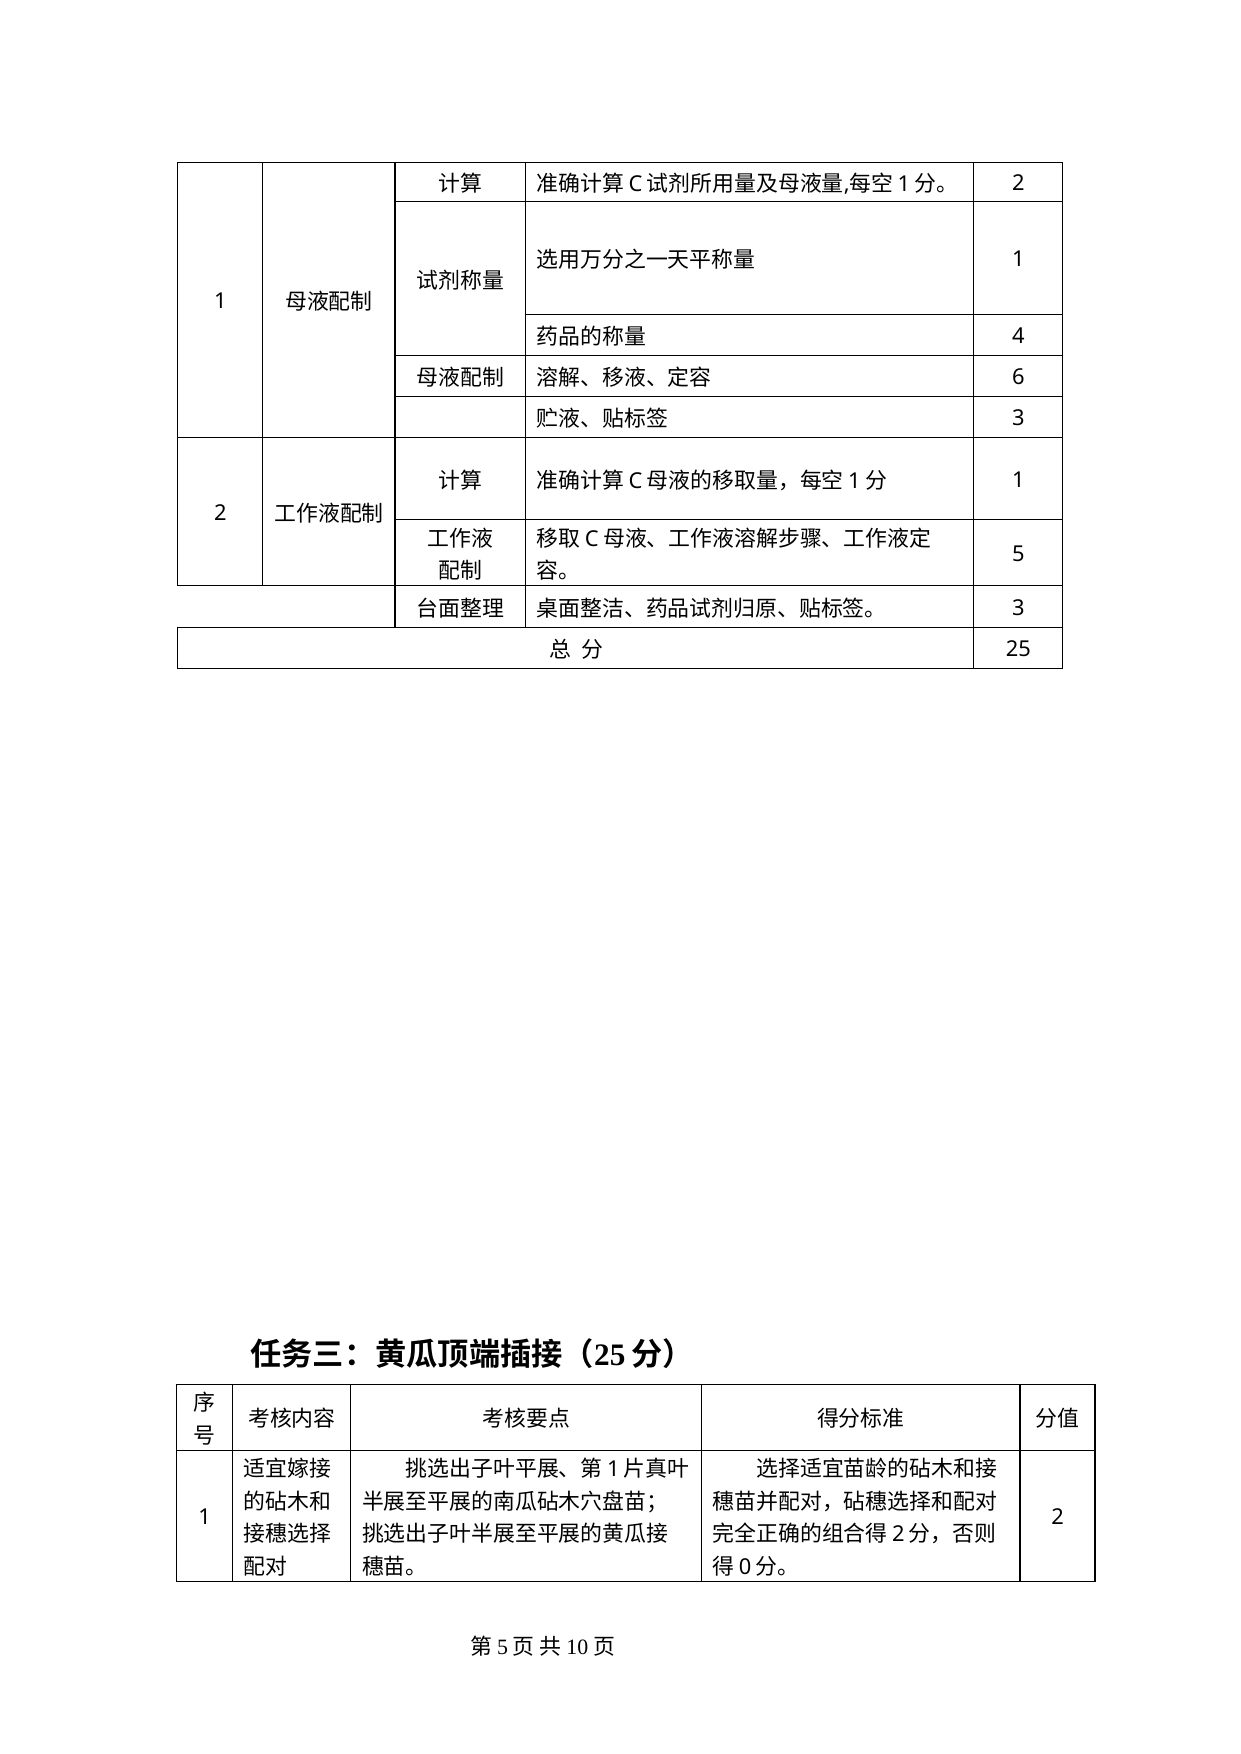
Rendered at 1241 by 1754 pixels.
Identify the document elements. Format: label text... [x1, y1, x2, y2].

table_cell 1 [177, 1451, 232, 1581]
table_cell 2 [974, 163, 1062, 201]
table_cell 1 [974, 438, 1062, 519]
table_cell 5 [974, 520, 1062, 585]
table_cell 选择适宜苗龄的砧木和接穗苗并配对，砧穗选择和配对完全正确的组合得2分，否则得0分。 [702, 1451, 1019, 1581]
table_header 得分标准 [702, 1385, 1019, 1450]
table_cell 台面整理 [396, 586, 525, 627]
table_cell 挑选出子叶平展、第1片真叶半展至平展的南瓜砧木穴盘苗；挑选出子叶半展至平展的黄瓜接穗苗。 [351, 1451, 701, 1581]
table_cell 移取C母液、工作液溶解步骤、工作液定容。 [526, 520, 973, 585]
table_cell 准确计算C试剂所用量及母液量,每空1分。 [526, 163, 973, 201]
table_cell 3 [974, 586, 1062, 627]
text 任务三：黄瓜顶端插接（25分） [187, 1319, 1053, 1384]
table_cell 母液配制 [396, 356, 525, 396]
table_cell 工作液配制 [263, 438, 394, 585]
table_header 序号 [177, 1385, 232, 1450]
table_cell 4 [974, 315, 1062, 355]
table_cell 试剂称量 [396, 202, 525, 355]
table_cell [396, 397, 525, 437]
table_cell 母液配制 [263, 163, 394, 437]
table_cell 计算 [396, 438, 525, 519]
table_cell 桌面整洁、药品试剂归原、贴标签。 [526, 586, 973, 627]
table_cell 总 分 [178, 628, 973, 668]
table_cell 溶解、移液、定容 [526, 356, 973, 396]
table_cell 计算 [396, 163, 525, 201]
table_cell 3 [974, 397, 1062, 437]
table_cell 2 [178, 438, 262, 585]
table_cell 1 [974, 202, 1062, 314]
table_cell 准确计算C母液的移取量，每空1分 [526, 438, 973, 519]
table_cell 2 [1021, 1451, 1094, 1581]
table_cell 适宜嫁接的砧木和接穗选择配对 [233, 1451, 350, 1581]
table_header 考核内容 [233, 1385, 350, 1450]
table_cell 选用万分之一天平称量 [526, 202, 973, 314]
table_header 考核要点 [351, 1385, 701, 1450]
table_cell 工作液 配制 [396, 520, 525, 585]
table_cell 25 [974, 628, 1062, 668]
table_cell 药品的称量 [526, 315, 973, 355]
table_cell 6 [974, 356, 1062, 396]
table_cell 贮液、贴标签 [526, 397, 973, 437]
table_cell 1 [178, 163, 262, 437]
table_header 分值 [1021, 1385, 1094, 1450]
